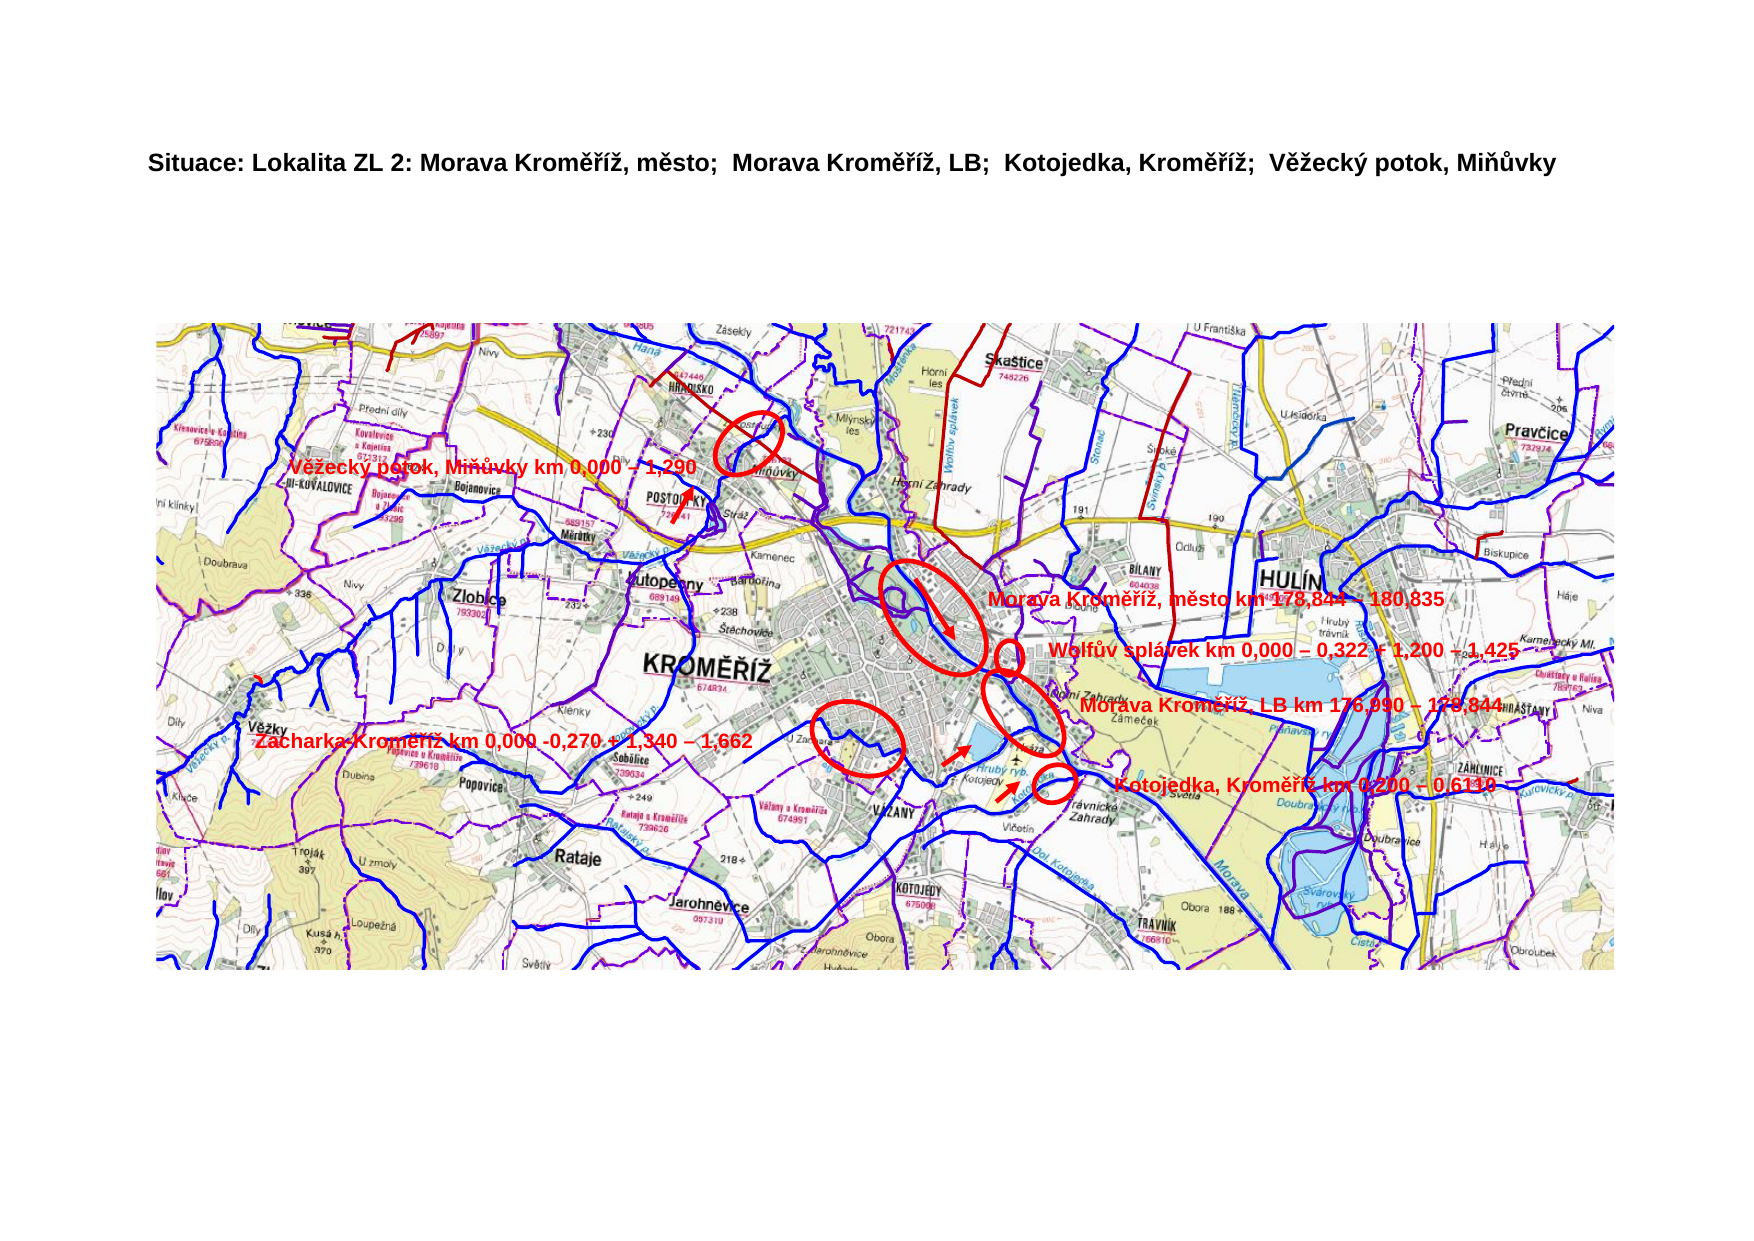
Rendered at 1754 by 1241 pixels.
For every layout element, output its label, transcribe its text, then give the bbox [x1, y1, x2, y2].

text Situace: Lokalita ZL 2: Morava Kroměříž, město; Morava Kroměříž, LB; Kotojedka, Kroměříž; Věžecký potok, Miňůvky [148, 148, 1606, 176]
